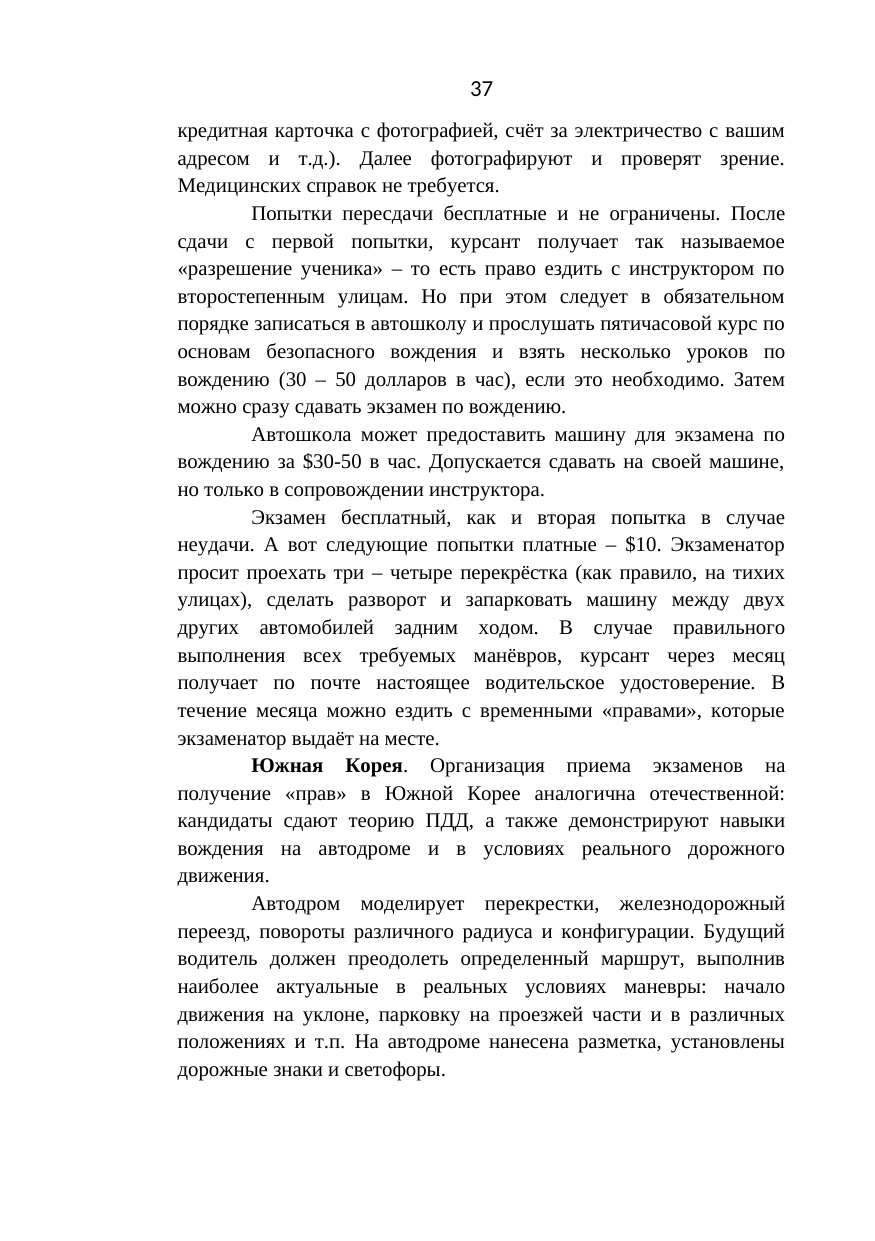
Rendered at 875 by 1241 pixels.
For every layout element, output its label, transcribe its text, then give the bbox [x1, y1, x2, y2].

text Южная Корея. Организация приема экзаменов на получение «прав» в Южной Корее аналогична отечественной: кандидаты сдают теорию ПДД, а также демонстрируют навыки вождения на автодроме и в условиях реального дорожного движения. [177, 753, 786, 887]
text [177, 118, 786, 197]
text Экзамен бесплатный, как и вторая попытка в случае неудачи. А вот следующие попытки платные – $10. Экзаменатор просит проехать три – четыре перекрёстка (как правило, на тихих улицах), сделать разворот и запарковать машину между двух других автомобилей задним ходом. В случае правильного выполнения всех требуемых манёвров, курсант через месяц получает по почте настоящее водительское удостоверение. В течение месяца можно ездить с временными «правами», которые экзаменатор выдаёт на месте. [177, 504, 786, 749]
text Попытки пересдачи бесплатные и не ограничены. После сдачи с первой попытки, курсант получает так называемое «разрешение ученика» – то есть право ездить с инструктором по второстепенным улицам. Но при этом следует в обязательном порядке записаться в автошколу и прослушать пятичасовой курс по основам безопасного вождения и взять несколько уроков по вождению (30 – 50 долларов в час), если это необходимо. Затем можно сразу сдавать экзамен по вождению. [177, 201, 786, 418]
text Автошкола может предоставить машину для экзамена по вождению за $30-50 в час. Допускается сдавать на своей машине, но только в сопровождении инструктора. [177, 422, 786, 501]
text Автодром моделирует перекрестки, железнодорожный переезд, повороты различного радиуса и конфигурации. Будущий водитель должен преодолеть определенный маршрут, выполнив наиболее актуальные в реальных условиях маневры: начало движения на уклоне, парковку на проезжей части и в различных положениях и т.п. На автодроме нанесена разметка, установлены дорожные знаки и светофоры. [177, 891, 786, 1081]
